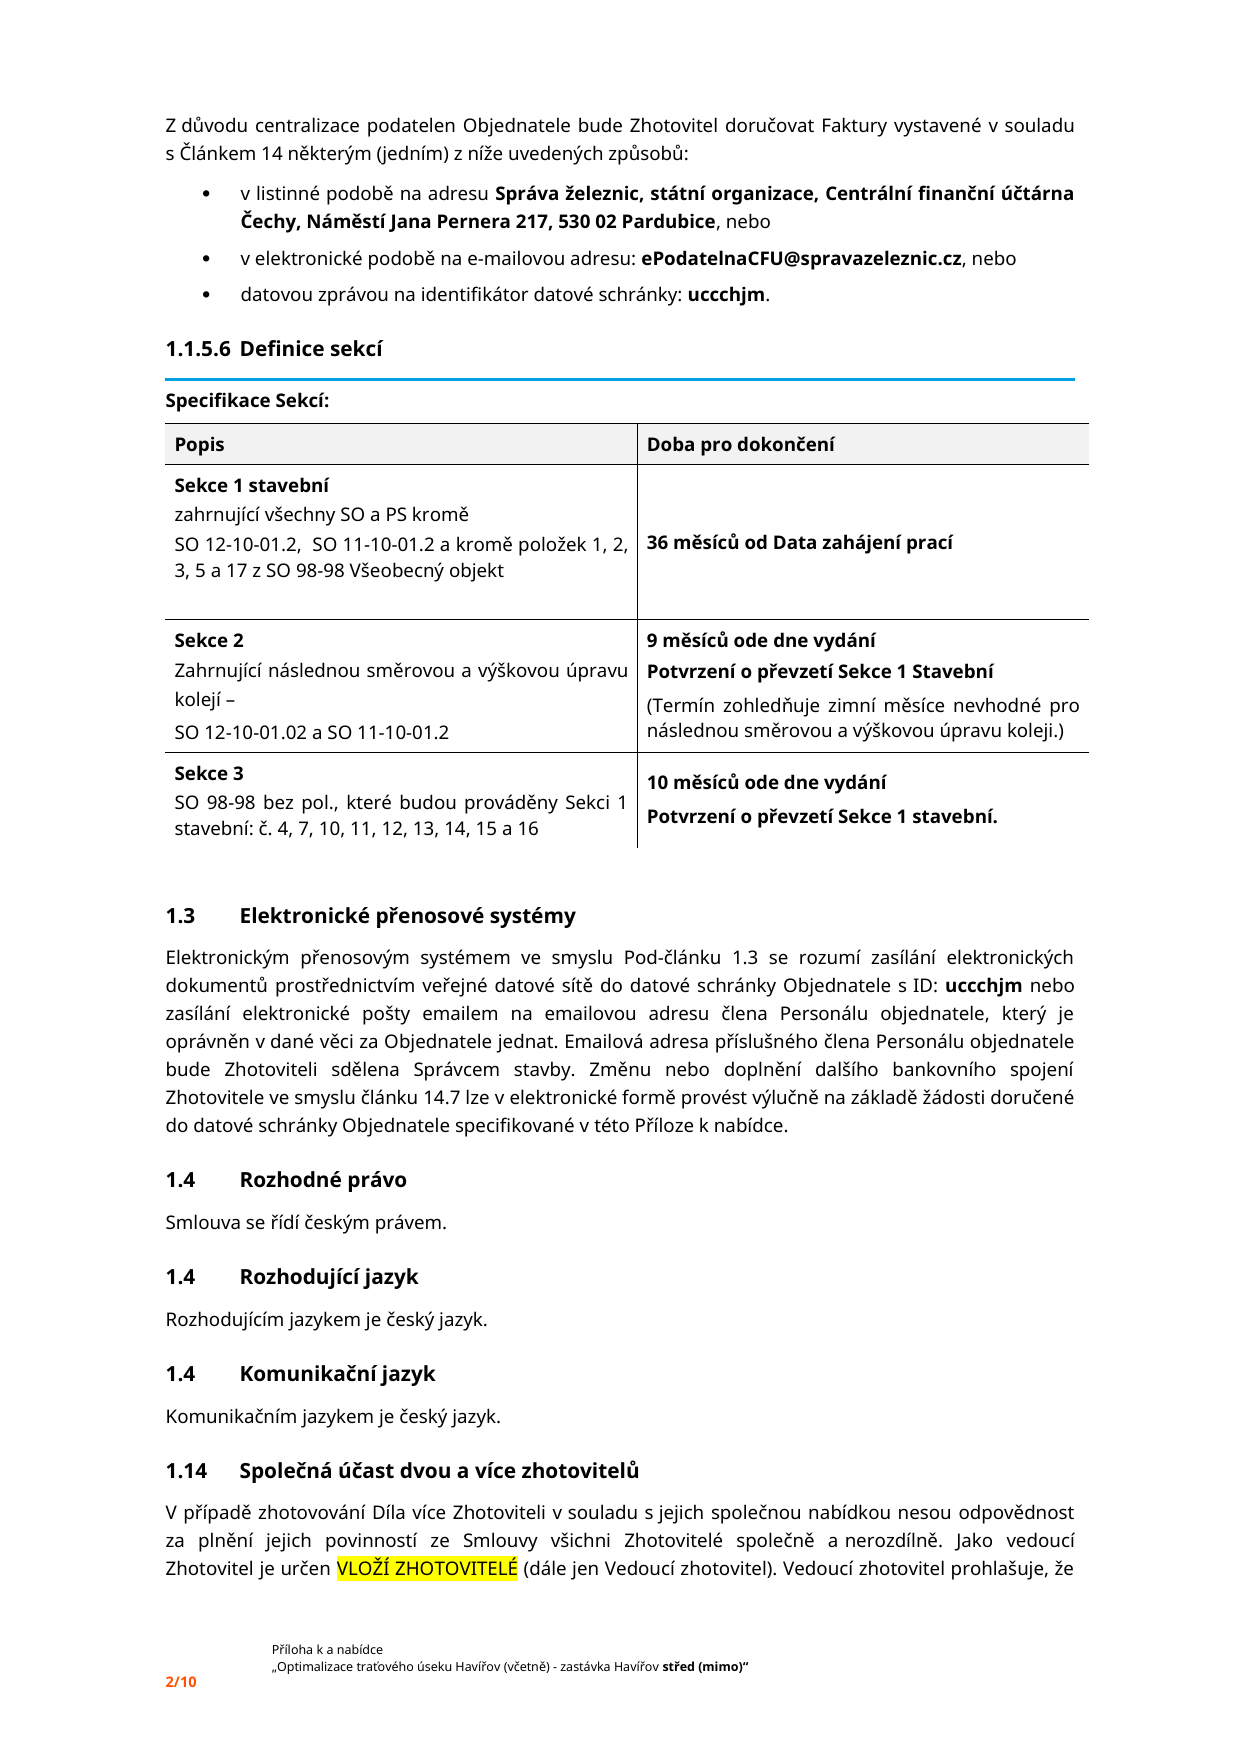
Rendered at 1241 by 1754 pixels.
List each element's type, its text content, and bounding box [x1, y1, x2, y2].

table_cell 36 měsíců od Data zahájení prací [638, 465, 1089, 619]
text Rozhodujícím jazykem je český jazyk. [165, 1306, 1075, 1332]
text 1.1.5.6 Definice sekcí [165, 334, 1075, 363]
table_cell 9 měsíců ode dne vydání Potvrzení o převzetí Sekce 1 Stavební (Termín zohledňuje zimní měsíce nevhodné pro následnou směrovou a výškovou úpravu koleji.) [638, 620, 1089, 752]
text Specifikace Sekcí: [165, 381, 1075, 413]
text datovou zprávou na identifikátor datové schránky: uccchjm. [203, 281, 1075, 307]
table_header Doba pro dokončení [638, 424, 1089, 464]
text Elektronickým přenosovým systémem ve smyslu Pod-článku 1.3 se rozumí zasílání elektronických dokumentů prostřednictvím veřejné datové sítě do datové schránky Objednatele s ID: uccchjm nebo zasílání elektronické pošty emailem na emailovou adresu člena Personálu objednatele, který je oprávněn v dané věci za Objednatele jednat. Emailová adresa příslušného člena Personálu objednatele bude Zhotoviteli sdělena Správcem stavby. Změnu nebo doplnění dalšího bankovního spojení Zhotovitele ve smyslu článku 14.7 lze v elektronické formě provést výlučně na základě žádosti doručené do datové schránky Objednatele specifikované v této Příloze k nabídce. [165, 944, 1075, 1138]
table_cell Sekce 2 Zahrnující následnou směrovou a výškovou úpravu kolejí – SO 12-10-01.02 a SO 11-10-01.2 [165, 620, 637, 752]
text v listinné podobě na adresu Správa železnic, státní organizace, Centrální finanční účtárna Čechy, Náměstí Jana Pernera 217, 530 02 Pardubice, nebo [203, 181, 1075, 234]
text 1.14 Společná účast dvou a více zhotovitelů [165, 1456, 1075, 1484]
table_header Popis [165, 424, 637, 464]
table_cell Sekce 1 stavební zahrnující všechny SO a PS kromě SO 12-10-01.2, SO 11-10-01.2 a kromě položek 1, 2, 3, 5 a 17 z SO 98-98 Všeobecný objekt [165, 465, 637, 619]
text v elektronické podobě na e-mailovou adresu: ePodatelnaCFU@spravazeleznic.cz, nebo [203, 245, 1075, 271]
table_cell Sekce 3 SO 98-98 bez pol., které budou prováděny Sekci 1 stavební: č. 4, 7, 10, 11, 12, 13, 14, 15 a 16 [165, 753, 637, 848]
table_cell 10 měsíců ode dne vydání Potvrzení o převzetí Sekce 1 stavební. [638, 753, 1089, 848]
text 1.4 Komunikační jazyk [165, 1359, 1075, 1388]
text Smlouva se řídí českým právem. [165, 1209, 1075, 1235]
text 1.4 Rozhodné právo [165, 1166, 1075, 1194]
text 1.4 Rozhodující jazyk [165, 1262, 1075, 1291]
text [165, 1500, 1075, 1581]
text Komunikačním jazykem je český jazyk. [165, 1403, 1075, 1428]
text Z důvodu centralizace podatelen Objednatele bude Zhotovitel doručovat Faktury vystavené v souladu s Článkem 14 některým (jedním) z níže uvedených způsobů: [165, 112, 1075, 166]
text 1.3 Elektronické přenosové systémy [165, 901, 1075, 929]
